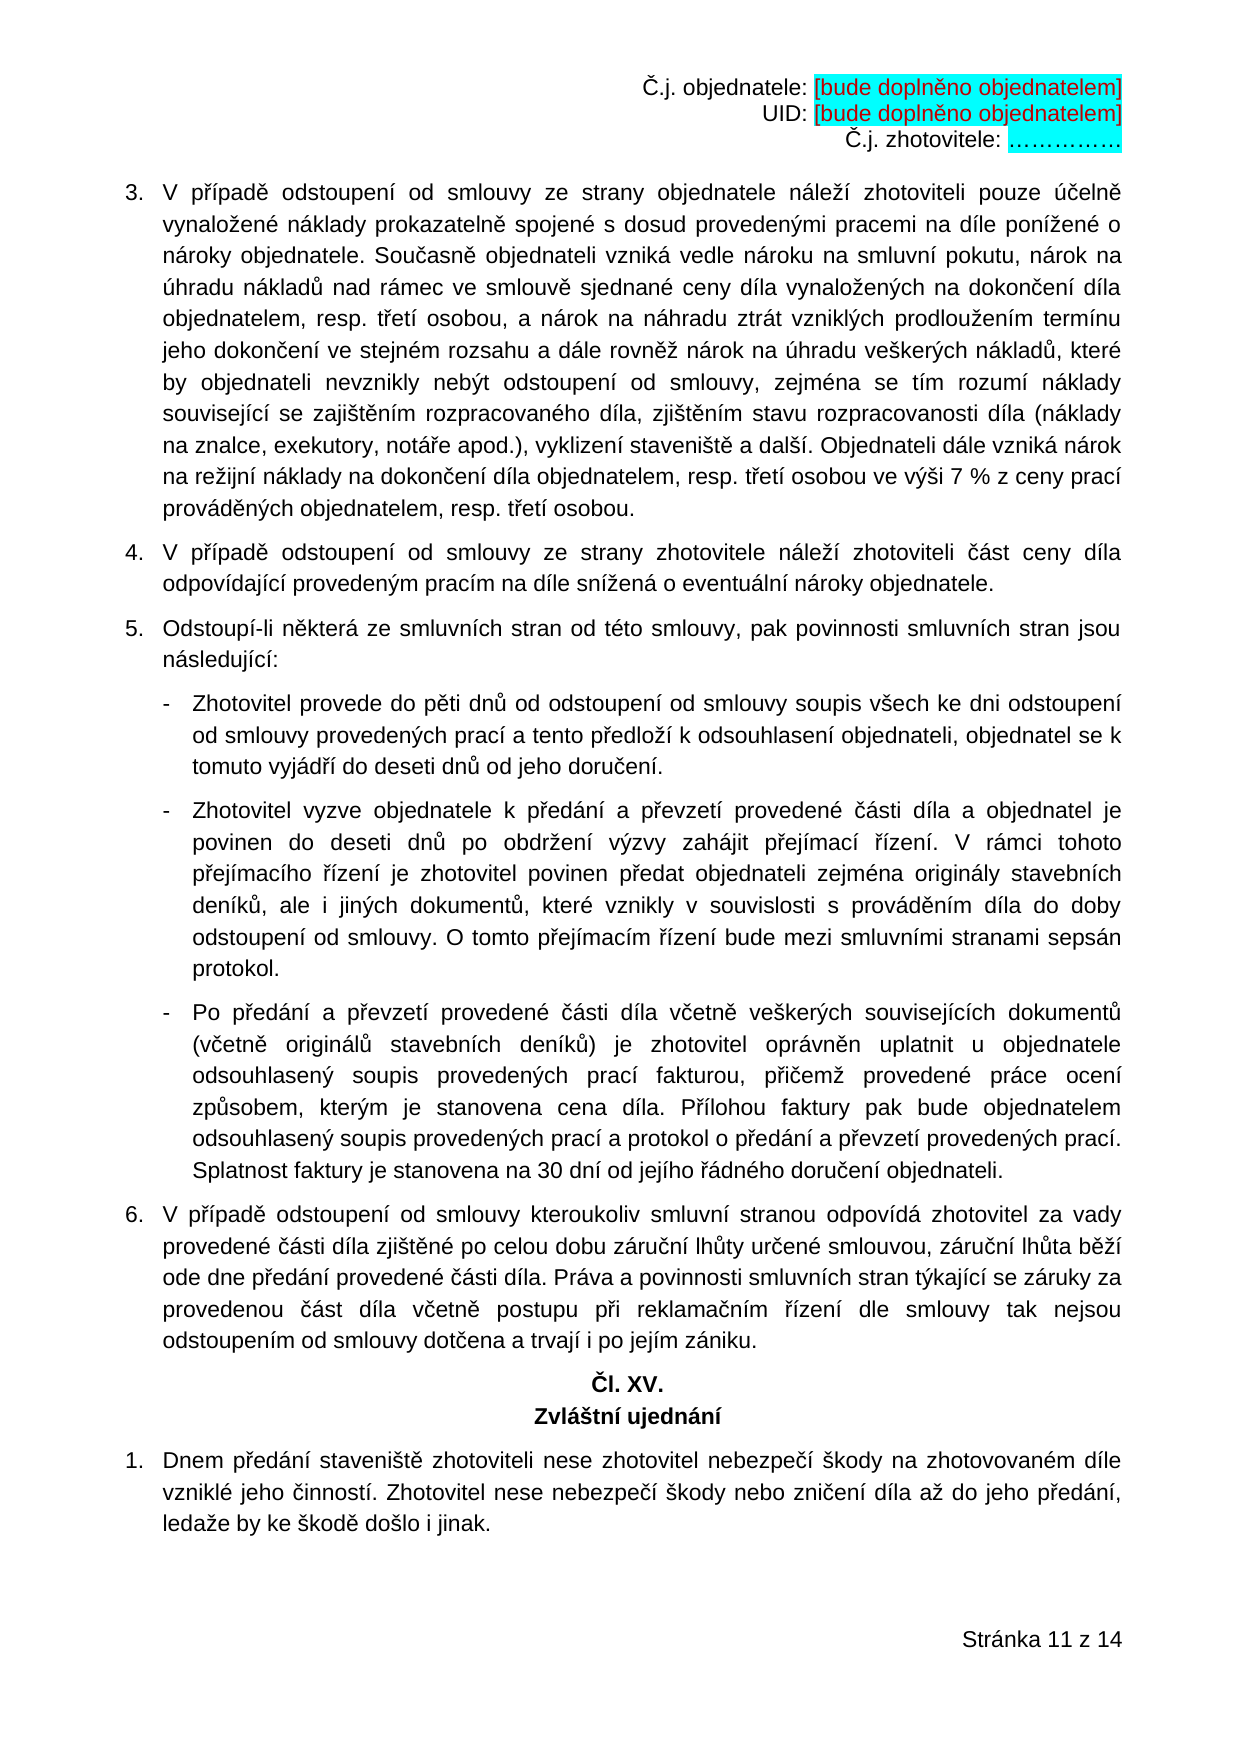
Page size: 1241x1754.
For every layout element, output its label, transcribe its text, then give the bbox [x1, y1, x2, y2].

list Odstoupí-li některá ze smluvních stran od této smlouvy, pak povinnosti smluvních stran jsou následující: [125, 614, 1122, 672]
list V případě odstoupení od smlouvy ze strany zhotovitele náleží zhotoviteli část ceny díla odpovídající provedeným pracím na díle snížená o eventuální nároky objednatele. [125, 539, 1122, 597]
list Dnem předání staveniště zhotoviteli nese zhotovitel nebezpečí škody na zhotovovaném díle vzniklé jeho činností. Zhotovitel nese nebezpečí škody nebo zničení díla až do jeho předání, ledaže by ke škodě došlo i jinak. [125, 1447, 1122, 1536]
list Čl. XV. Zvláštní ujednání [133, 1371, 1122, 1429]
list Zhotovitel vyzve objednatele k předání a převzetí provedené části díla a objednatel je povinen do deseti dnů po obdržení výzvy zahájit přejímací řízení. V rámci tohoto přejímacího řízení je zhotovitel povinen předat objednateli zejména originály stavebních deníků, ale i jiných dokumentů, které vznikly v souvislosti s prováděním díla do doby odstoupení od smlouvy. O tomto přejímacím řízení bude mezi smluvními stranami sepsán protokol. [162, 797, 1122, 981]
list Po předání a převzetí provedené části díla včetně veškerých souvisejících dokumentů (včetně originálů stavebních deníků) je zhotovitel oprávněn uplatnit u objednatele odsouhlasený soupis provedených prací fakturou, přičemž provedené práce ocení způsobem, kterým je stanovena cena díla. Přílohou faktury pak bude objednatelem odsouhlasený soupis provedených prací a protokol o předání a převzetí provedených prací. Splatnost faktury je stanovena na 30 dní od jejího řádného doručení objednateli. [162, 999, 1122, 1183]
list Zhotovitel provede do pěti dnů od odstoupení od smlouvy soupis všech ke dni odstoupení od smlouvy provedených prací a tento předloží k odsouhlasení objednateli, objednatel se k tomuto vyjádří do deseti dnů od jeho doručení. [162, 690, 1122, 779]
list V případě odstoupení od smlouvy ze strany objednatele náleží zhotoviteli pouze účelně vynaložené náklady prokazatelně spojené s dosud provedenými pracemi na díle ponížené o nároky objednatele. Současně objednateli vzniká vedle nároku na smluvní pokutu, nárok na úhradu nákladů nad rámec ve smlouvě sjednané ceny díla vynaložených na dokončení díla objednatelem, resp. třetí osobou, a nárok na náhradu ztrát vzniklých prodloužením termínu jeho dokončení ve stejném rozsahu a dále rovněž nárok na úhradu veškerých nákladů, které by objednateli nevznikly nebýt odstoupení od smlouvy, zejména se tím rozumí náklady související se zajištěním rozpracovaného díla, zjištěním stavu rozpracovanosti díla (náklady na znalce, exekutory, notáře apod.), vyklizení staveniště a další. Objednateli dále vzniká nárok na režijní náklady na dokončení díla objednatelem, resp. třetí osobou ve výši 7 % z ceny prací prováděných objednatelem, resp. třetí osobou. [125, 179, 1122, 521]
list V případě odstoupení od smlouvy kteroukoliv smluvní stranou odpovídá zhotovitel za vady provedené části díla zjištěné po celou dobu záruční lhůty určené smlouvou, záruční lhůta běží ode dne předání provedené části díla. Práva a povinnosti smluvních stran týkající se záruky za provedenou část díla včetně postupu při reklamačním řízení dle smlouvy tak nejsou odstoupením od smlouvy dotčena a trvají i po jejím zániku. [125, 1201, 1122, 1354]
